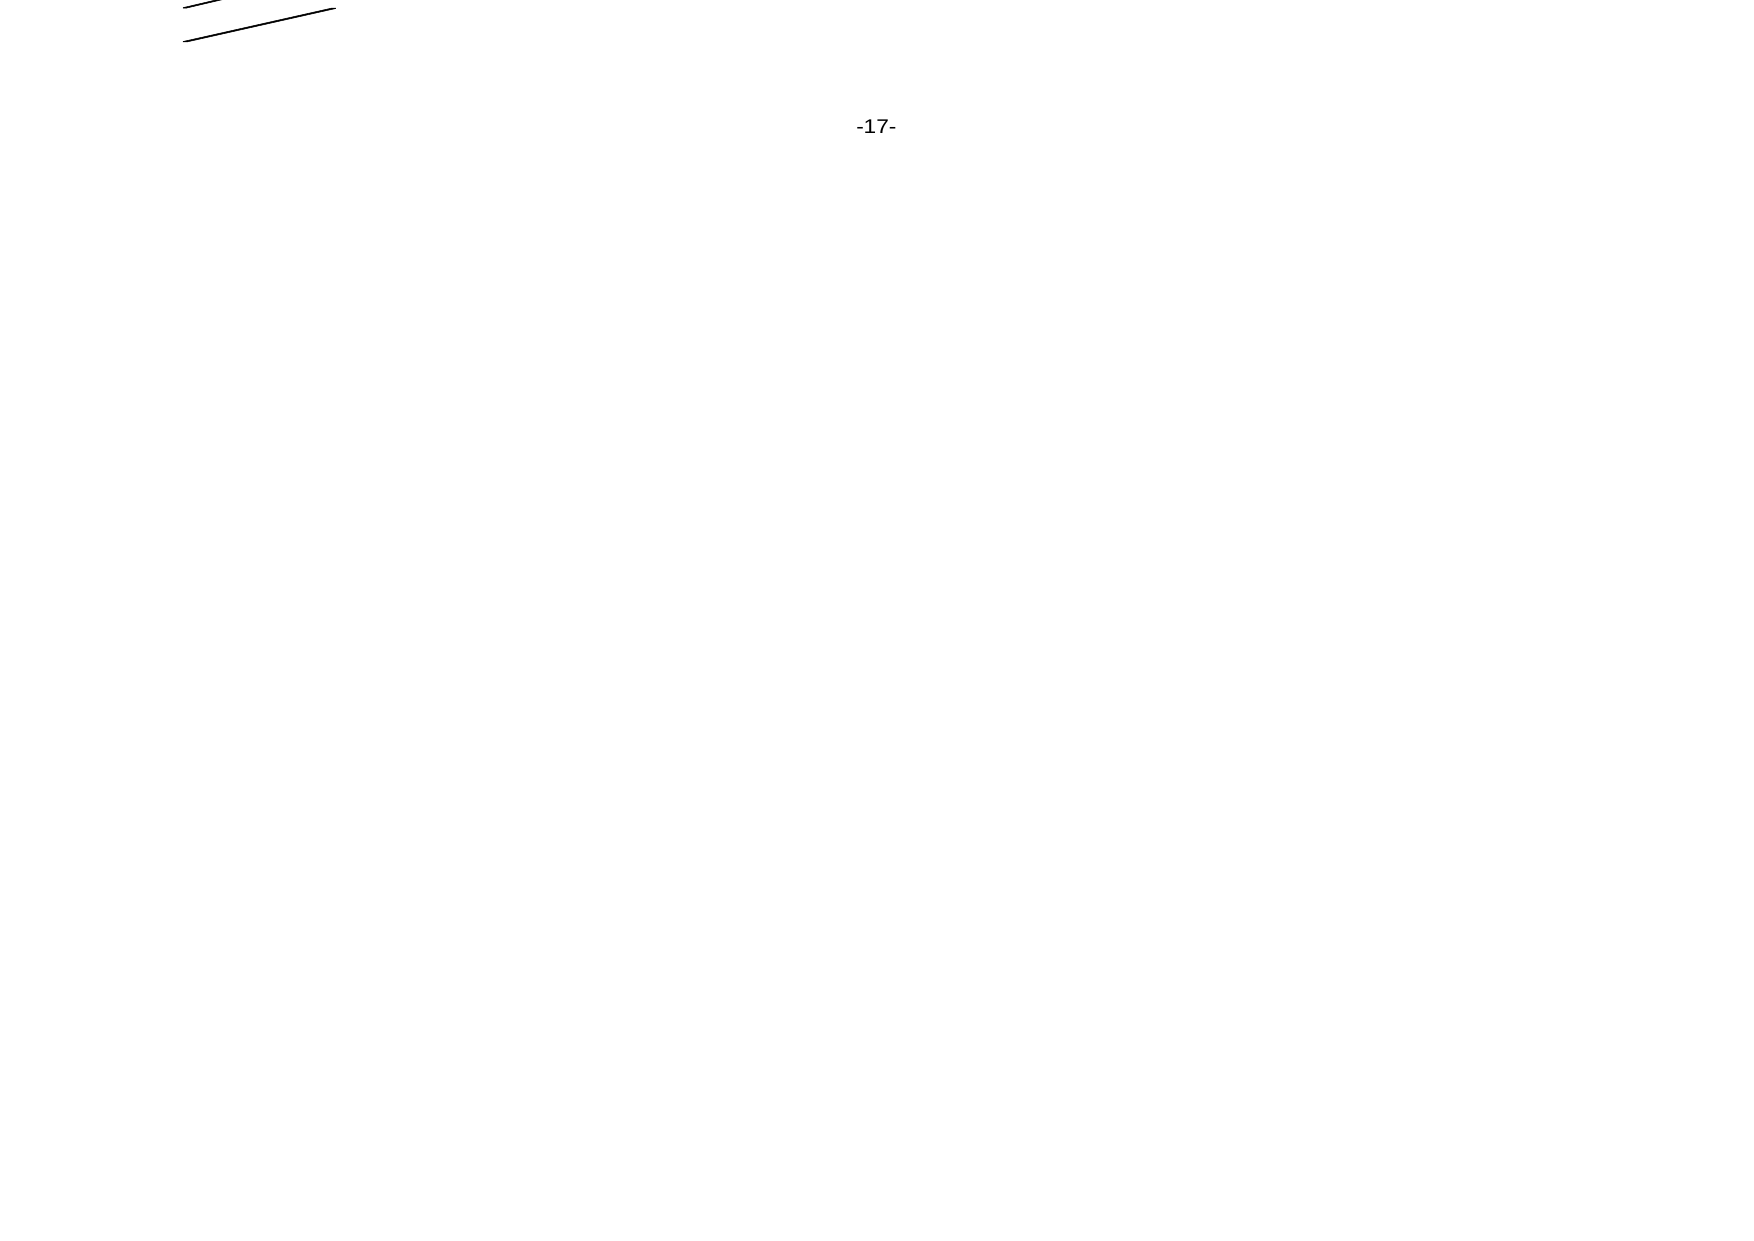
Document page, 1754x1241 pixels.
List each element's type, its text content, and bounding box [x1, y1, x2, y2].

text -17- [358, 114, 1395, 137]
